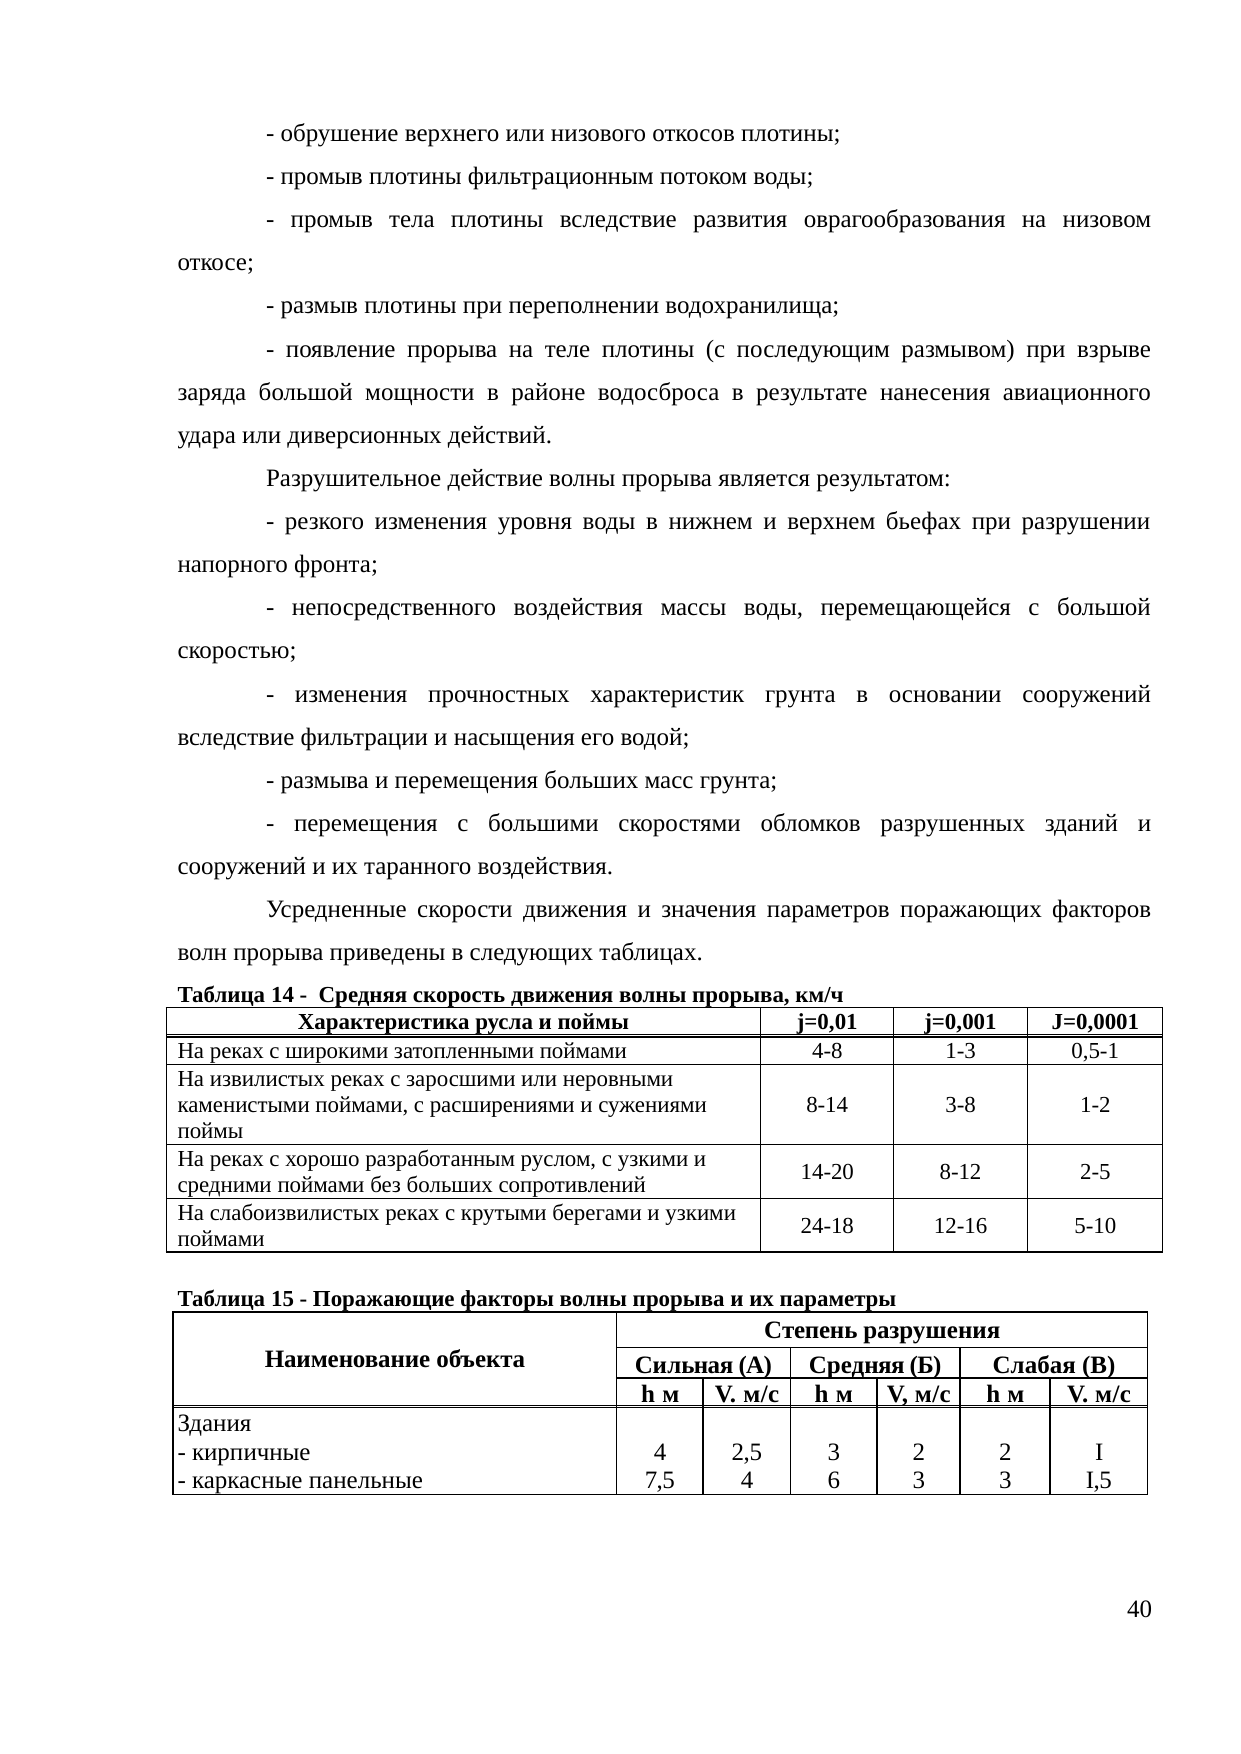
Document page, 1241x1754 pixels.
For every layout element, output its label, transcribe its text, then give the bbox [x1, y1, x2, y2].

table_cell 5-10 [1028, 1199, 1162, 1251]
text - появление прорыва на теле плотины (с последующим размывом) при взрыве заряда большой мощности в районе водосброса в результате нанесения авиационного удара или диверсионных действий. [177, 334, 1152, 449]
table_header Степень разрушения [617, 1313, 1147, 1347]
text - непосредственного воздействия массы воды, перемещающейся с большой скоростью; [177, 592, 1152, 664]
table_header j=0,001 [894, 1008, 1027, 1034]
text - промыв тела плотины вследствие развития оврагообразования на низовом откосе; [177, 204, 1152, 276]
text - размыва и перемещения больших масс грунта; [177, 765, 1152, 794]
text - резкого изменения уровня воды в нижнем и верхнем бьефах при разрушении напорного фронта; [177, 506, 1152, 578]
table_cell На извилистых реках с заросшими или неровными каменистыми поймами, с расширениями и сужениями поймы [167, 1065, 760, 1144]
table_cell Средняя (Б) [791, 1348, 959, 1377]
table_cell 1-2 [1028, 1065, 1162, 1144]
table_cell На реках с широкими затопленными поймами [167, 1038, 760, 1064]
text - промыв плотины фильтрационным потоком воды; [177, 161, 1152, 190]
table_cell 24-18 [761, 1199, 893, 1251]
table_cell На слабоизвилистых реках с крутыми берегами и узкими поймами [167, 1199, 760, 1251]
table_cell 8-14 [761, 1065, 893, 1144]
table_cell 1-3 [894, 1038, 1027, 1064]
text Усредненные скорости движения и значения параметров поражающих факторов волн прорыва приведены в следующих таблицах. [177, 894, 1152, 966]
table_cell 2-5 [1028, 1145, 1162, 1198]
table_cell 14-20 [761, 1145, 893, 1198]
text - изменения прочностных характеристик грунта в основании сооружений вследствие фильтрации и насыщения его водой; [177, 679, 1152, 751]
table_cell 8-12 [894, 1145, 1027, 1198]
table_cell Слабая (В) [961, 1348, 1147, 1377]
table_cell Сильная (А) [617, 1348, 790, 1377]
table_cell 0,5-1 [1028, 1038, 1162, 1064]
table_header J=0,0001 [1028, 1008, 1162, 1034]
text Таблица 15 - Поражающие факторы волны прорыва и их параметры [177, 1285, 1152, 1311]
text - перемещения с большими скоростями обломков разрушенных зданий и сооружений и их таранного воздействия. [177, 808, 1152, 880]
table_header Характеристика русла и поймы [167, 1008, 760, 1034]
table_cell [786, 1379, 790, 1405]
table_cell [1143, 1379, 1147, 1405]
table_cell 12-16 [894, 1199, 1027, 1251]
table_cell На реках с хорошо разработанным руслом, с узкими и средними поймами без больших сопротивлений [167, 1145, 760, 1198]
table_header Наименование объекта [174, 1313, 616, 1405]
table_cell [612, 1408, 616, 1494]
text - обрушение верхнего или низового откосов плотины; [177, 118, 1152, 147]
text Разрушительное действие волны прорыва является результатом: [177, 463, 1152, 492]
table_cell 4-8 [761, 1038, 893, 1064]
table_header j=0,01 [761, 1008, 893, 1034]
text Таблица 14 - Средняя скорость движения волны прорыва, км/ч [177, 981, 1152, 1007]
text - размыв плотины при переполнении водохранилища; [177, 291, 1152, 319]
table_cell 3-8 [894, 1065, 1027, 1144]
